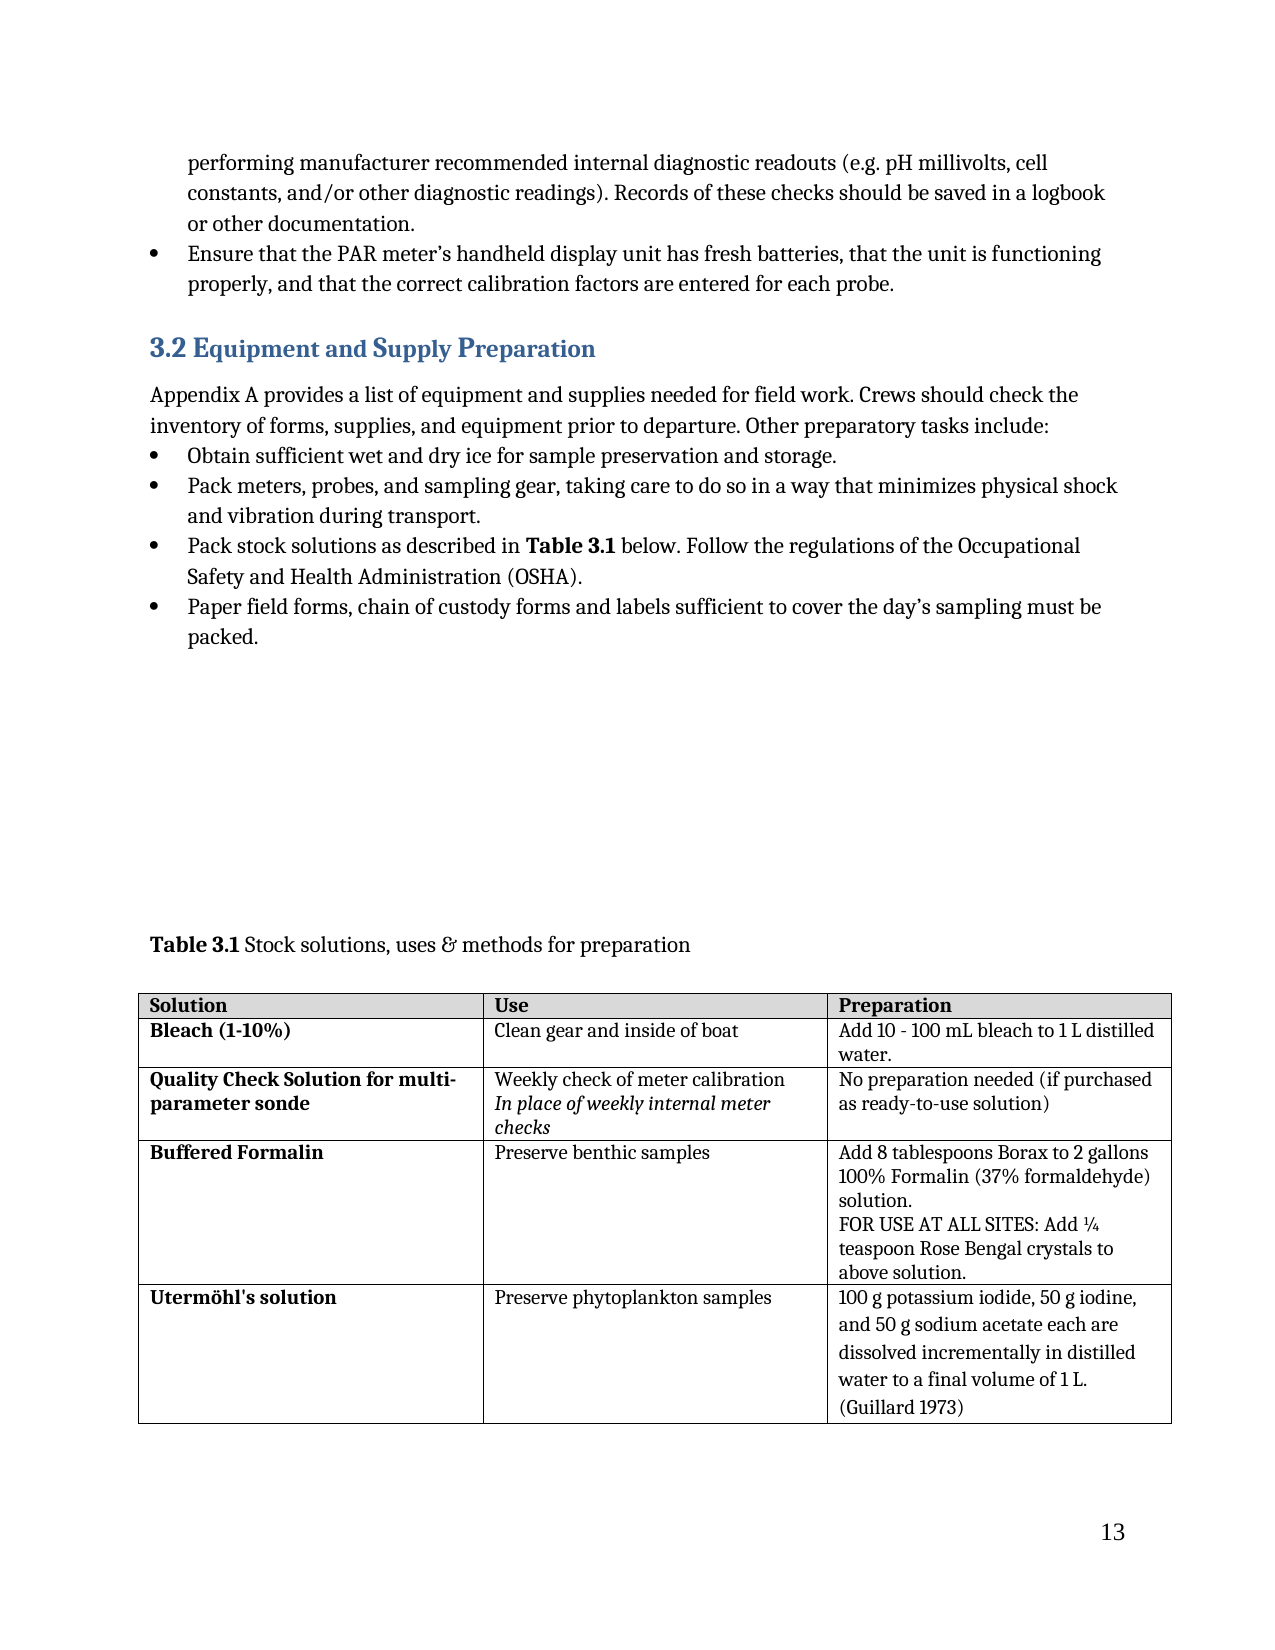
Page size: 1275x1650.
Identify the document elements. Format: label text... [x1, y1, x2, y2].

table_cell No preparation needed (if purchased as ready-to-use solution) [828, 1068, 1171, 1139]
table_cell Preserve phytoplankton samples [484, 1285, 827, 1423]
list Obtain sufficient wet and dry ice for sample preservation and storage. [150, 443, 1125, 469]
text Appendix A provides a list of equipment and supplies needed for field work. Crews should check the inventory of forms, supplies, and equipment prior to departure. Other preparatory tasks include: [150, 382, 1125, 439]
list Pack meters, probes, and sampling gear, taking care to do so in a way that minimizes physical shock and vibration during transport. [150, 473, 1125, 529]
table_cell Clean gear and inside of boat [484, 1019, 827, 1067]
table_header Solution [139, 994, 483, 1018]
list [150, 150, 1125, 237]
table_cell Utermöhl's solution [139, 1285, 483, 1423]
list Pack stock solutions as described in Table 3.1 below. Follow the regulations of the Occupational Safety and Health Administration (OSHA). [150, 533, 1125, 590]
table_cell Add 8 tablespoons Borax to 2 gallons 100% Formalin (37% formaldehyde) solution. FOR USE AT ALL SITES: Add ¼ teaspoon Rose Bengal crystals to above solution. [828, 1141, 1171, 1284]
table_cell Add 10 - 100 mL bleach to 1 L distilled water. [828, 1019, 1171, 1067]
table_header Preparation [828, 994, 1171, 1018]
table_cell Preserve benthic samples [484, 1141, 827, 1284]
table_cell Bleach (1-10%) [139, 1019, 483, 1067]
text Table 3.1 Stock solutions, uses & methods for preparation [150, 932, 1125, 959]
table_cell Weekly check of meter calibration In place of weekly internal meter checks [484, 1068, 827, 1139]
subtitle 3.2 Equipment and Supply Preparation [150, 331, 1125, 365]
table_cell Quality Check Solution for multi-parameter sonde [139, 1068, 483, 1139]
list Paper field forms, chain of custody forms and labels sufficient to cover the day’s sampling must be packed. [150, 594, 1125, 650]
table_header Use [484, 994, 827, 1018]
table_cell Buffered Formalin [139, 1141, 483, 1284]
table_cell 100 g potassium iodide, 50 g iodine, and 50 g sodium acetate each are dissolved incrementally in distilled water to a final volume of 1 L. (Guillard 1973) [828, 1285, 1171, 1423]
list Ensure that the PAR meter’s handheld display unit has fresh batteries, that the unit is functioning properly, and that the correct calibration factors are entered for each probe. [150, 241, 1125, 297]
